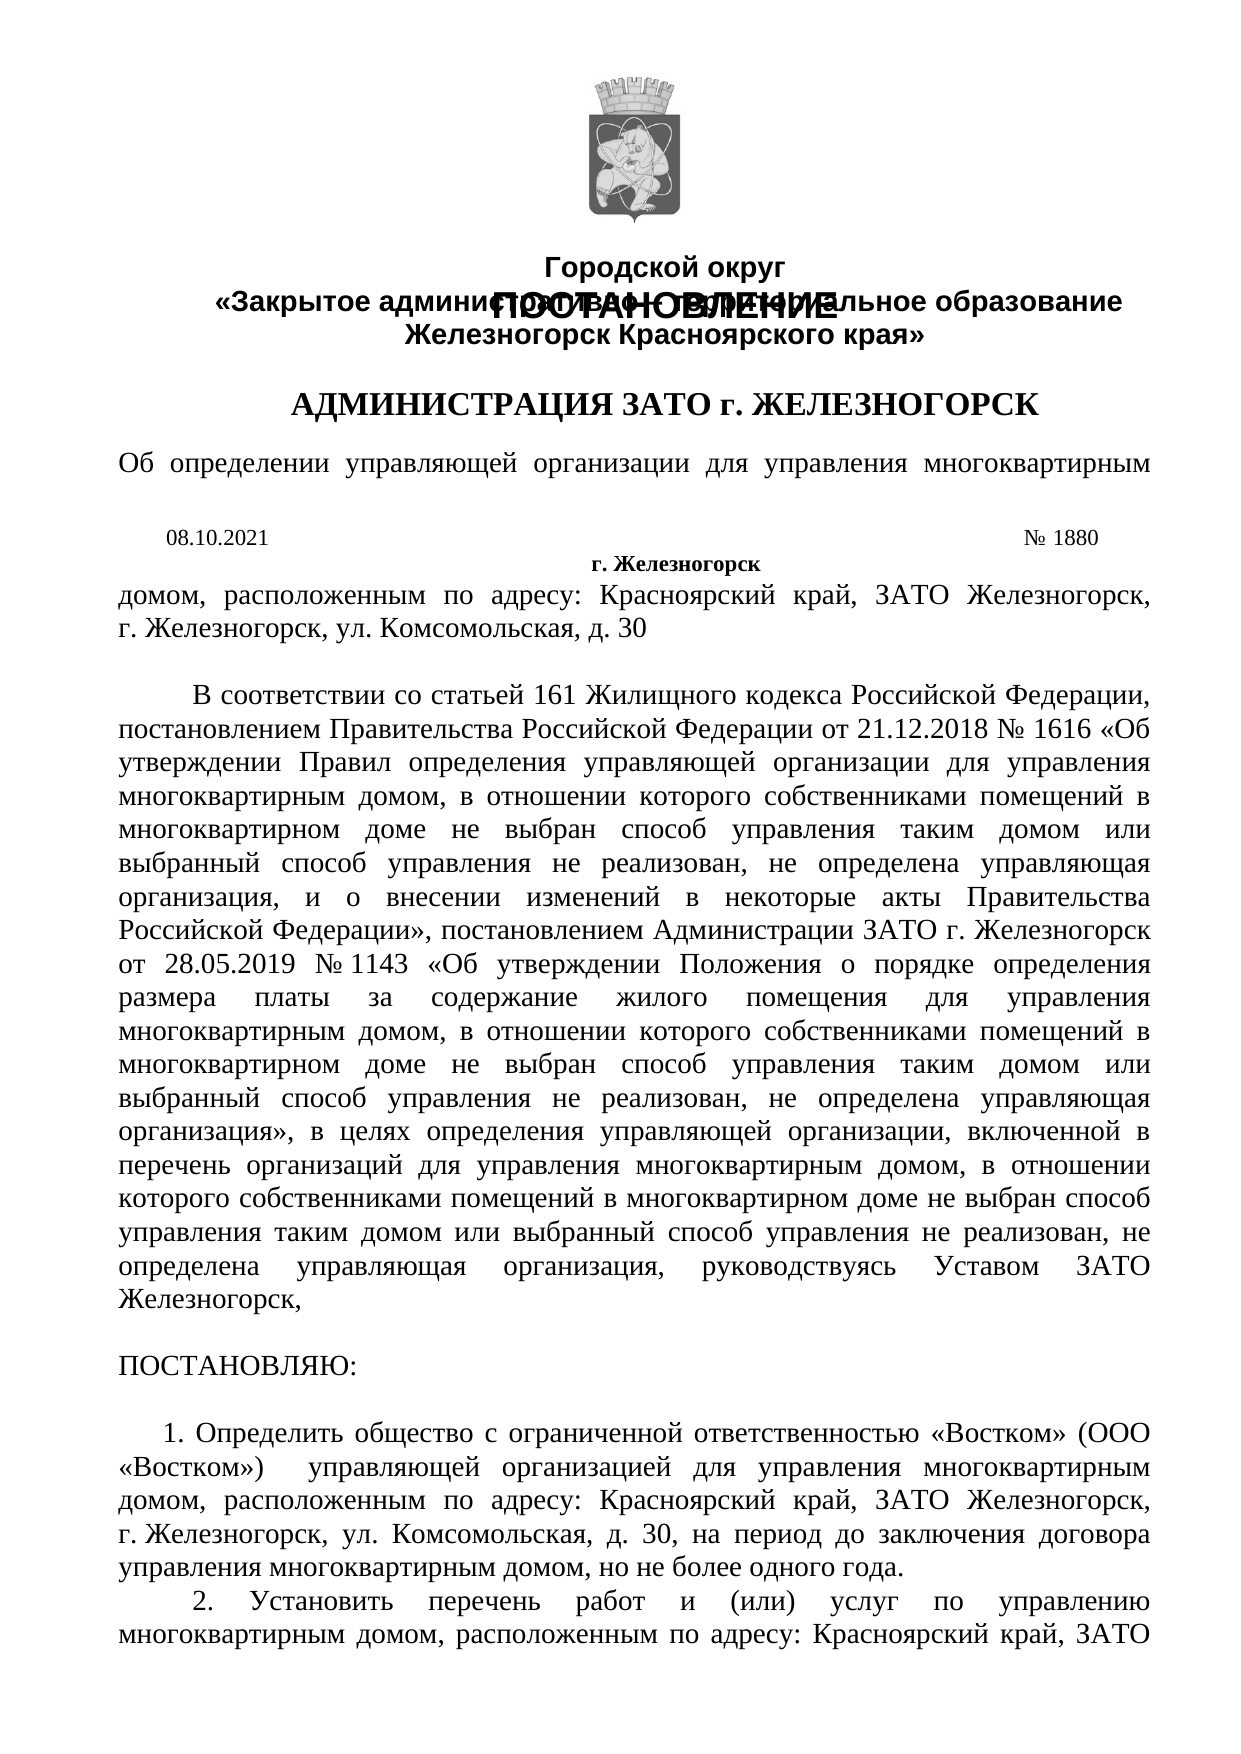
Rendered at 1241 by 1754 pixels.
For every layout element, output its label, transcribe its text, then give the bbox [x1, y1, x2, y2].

text 08.10.2021 № 1880 [166, 524, 1186, 551]
title Об определении управляющей организации для управления многоквартирным домом, расположенным по адресу: Красноярский край, ЗАТО Железногорск, г. Железногорск, ул. Комсомольская, д. 30 [118, 290, 1152, 644]
title ПОСТАНОВЛЯЮ: [118, 1348, 1152, 1382]
text Городской округ [149, 250, 1180, 283]
text 1. Определить общество с ограниченной ответственностью «Востком» (ООО «Востком») управляющей организацией для управления многоквартирным домом, расположенным по адресу: Красноярский край, ЗАТО Железногорск, г. Железногорск, ул. Комсомольская, д. 30, на период до заключения договора управления многоквартирным домом, но не более одного года. [118, 1415, 1152, 1583]
text В соответствии со статьей 161 Жилищного кодекса Российской Федерации, постановлением Правительства Российской Федерации от 21.12.2018 № 1616 «Об утверждении Правил определения управляющей организации для управления многоквартирным домом, в отношении которого собственниками помещений в многоквартирном доме не выбран способ управления таким домом или выбранный способ управления не реализован, не определена управляющая организация, и о внесении изменений в некоторые акты Правительства Российской Федерации», постановлением Администрации ЗАТО г. Железногорск от 28.05.2019 № 1143 «Об утверждении Положения о порядке определения размера платы за содержание жилого помещения для управления многоквартирным домом, в отношении которого собственниками помещений в многоквартирном доме не выбран способ управления таким домом или выбранный способ управления не реализован, не определена управляющая организация», в целях определения управляющей организации, включенной в перечень организаций для управления многоквартирным домом, в отношении которого собственниками помещений в многоквартирном доме не выбран способ управления таким домом или выбранный способ управления не реализован, не определена управляющая организация, руководствуясь Уставом ЗАТО Железногорск, [118, 677, 1152, 1315]
text «Закрытое административно – территориальное образование Железногорск Красноярского края» [149, 327, 1180, 351]
text г. Железногорск [166, 551, 1186, 577]
subtitle АДМИНИСТРАЦИЯ ЗАТО г. ЖЕЛЕЗНОГОРСК [149, 384, 1180, 422]
text ПОСТАНОВЛЕНИЕ [149, 283, 1180, 327]
